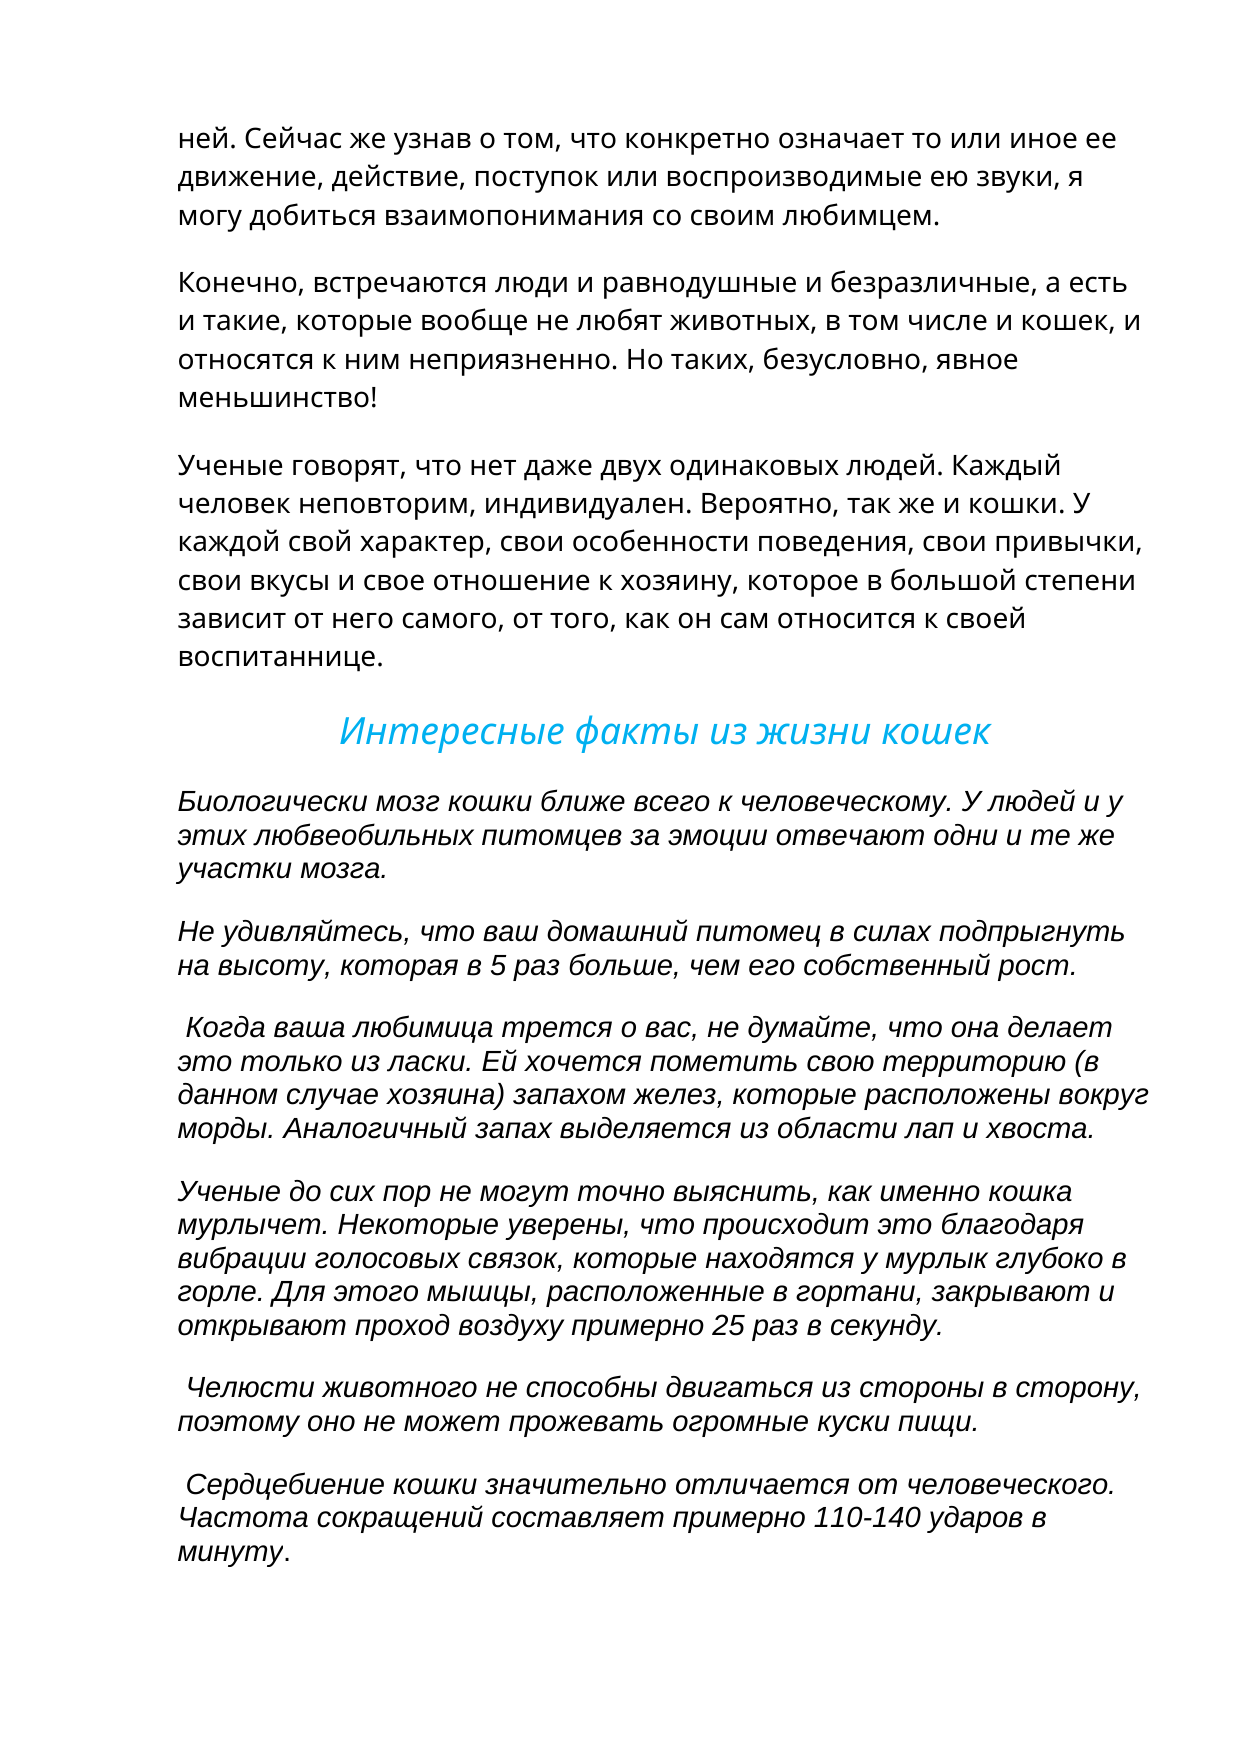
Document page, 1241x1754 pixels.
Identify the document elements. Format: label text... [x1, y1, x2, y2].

text Ученые до сих пор не могут точно выяснить, как именно кошка мурлычет. Некоторые уверены, что происходит это благодаря вибрации голосовых связок, которые находятся у мурлык глубоко в горле. Для этого мышцы, расположенные в гортани, закрывают и открывают проход воздуху примерно 25 раз в секунду. [177, 1173, 1152, 1341]
text Не удивляйтесь, что ваш домашний питомец в силах подпрыгнуть на высоту, которая в 5 раз больше, чем его собственный рост. [177, 914, 1152, 981]
text Ученые говорят, что нет даже двух одинаковых людей. Каждый человек неповторим, индивидуален. Вероятно, так же и кошки. У каждой свой характер, свои особенности поведения, свои привычки, свои вкусы и свое отношение к хозяину, которое в большой степени зависит от него самого, от того, как он сам относится к своей воспитаннице. [177, 445, 1152, 675]
text Конечно, встречаются люди и равнодушные и безразличные, а есть и такие, которые вообще не любят животных, в том числе и кошек, и относятся к ним неприязненно. Но таких, безусловно, явное меньшинство! [177, 262, 1152, 416]
text Биологически мозг кошки ближе всего к человеческому. У людей и у этих любвеобильных питомцев за эмоции отвечают одни и те же участки мозга. [388, 784, 1152, 885]
text Сердцебиение кошки значительно отличается от человеческого. Частота сокращений составляет примерно 110-140 ударов в минуту. [291, 1467, 1152, 1567]
text Интересные факты из жизни кошек [177, 704, 1152, 755]
text Челюсти животного не способны двигаться из стороны в сторону, поэтому оно не может прожевать огромные куски пищи. [980, 1370, 1152, 1437]
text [177, 118, 1152, 233]
